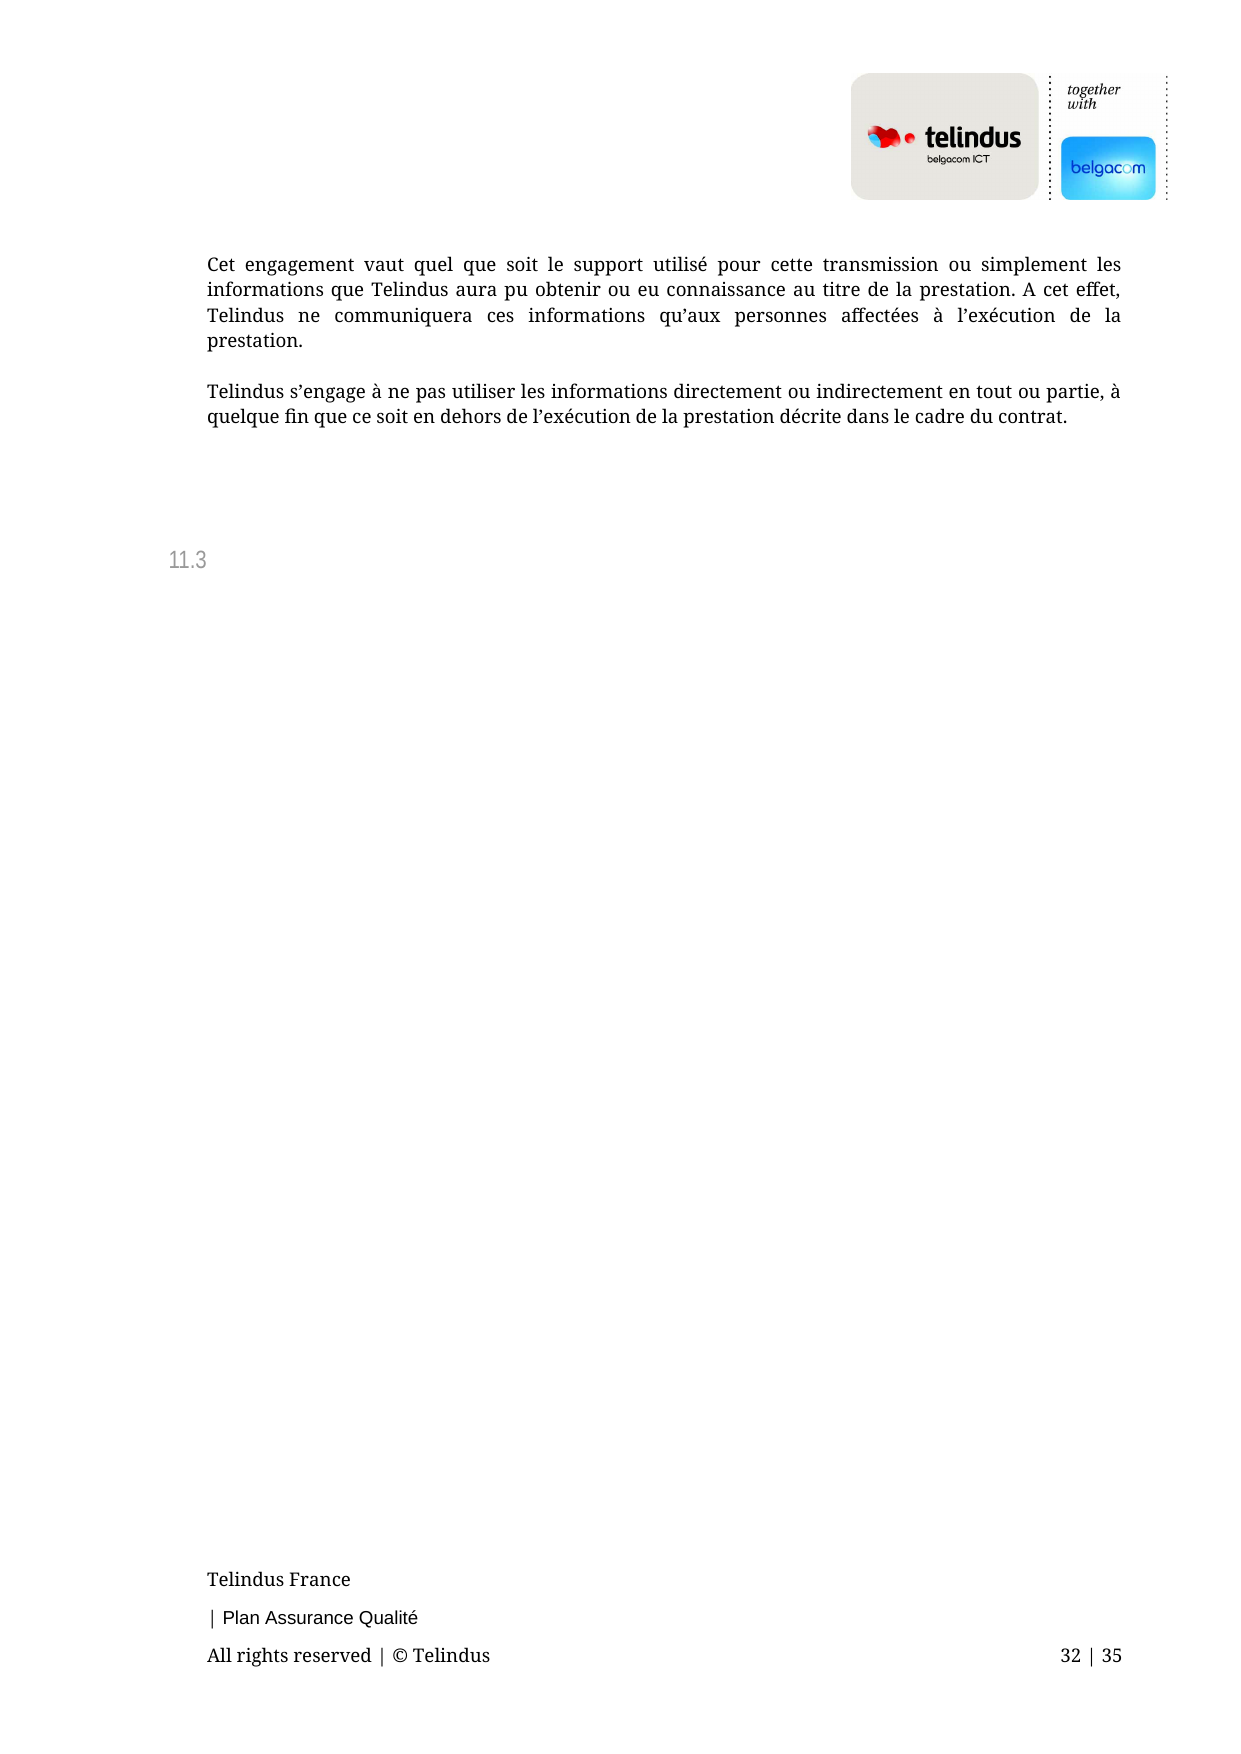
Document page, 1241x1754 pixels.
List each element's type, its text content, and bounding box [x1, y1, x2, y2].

text Telindus s’engage à ne pas utiliser les informations directement ou indirectement en tout ou partie, à quelque fin que ce soit en dehors de l’exécution de la prestation décrite dans le cadre du contrat. [207, 378, 1122, 429]
picture [851, 73, 1168, 200]
text Cet engagement vaut quel que soit le support utilisé pour cette transmission ou simplement les informations que Telindus aura pu obtenir ou eu connaissance au titre de la prestation. A cet effet, Telindus ne communiquera ces informations qu’aux personnes affectées à l’exécution de la prestation. [207, 251, 1122, 353]
